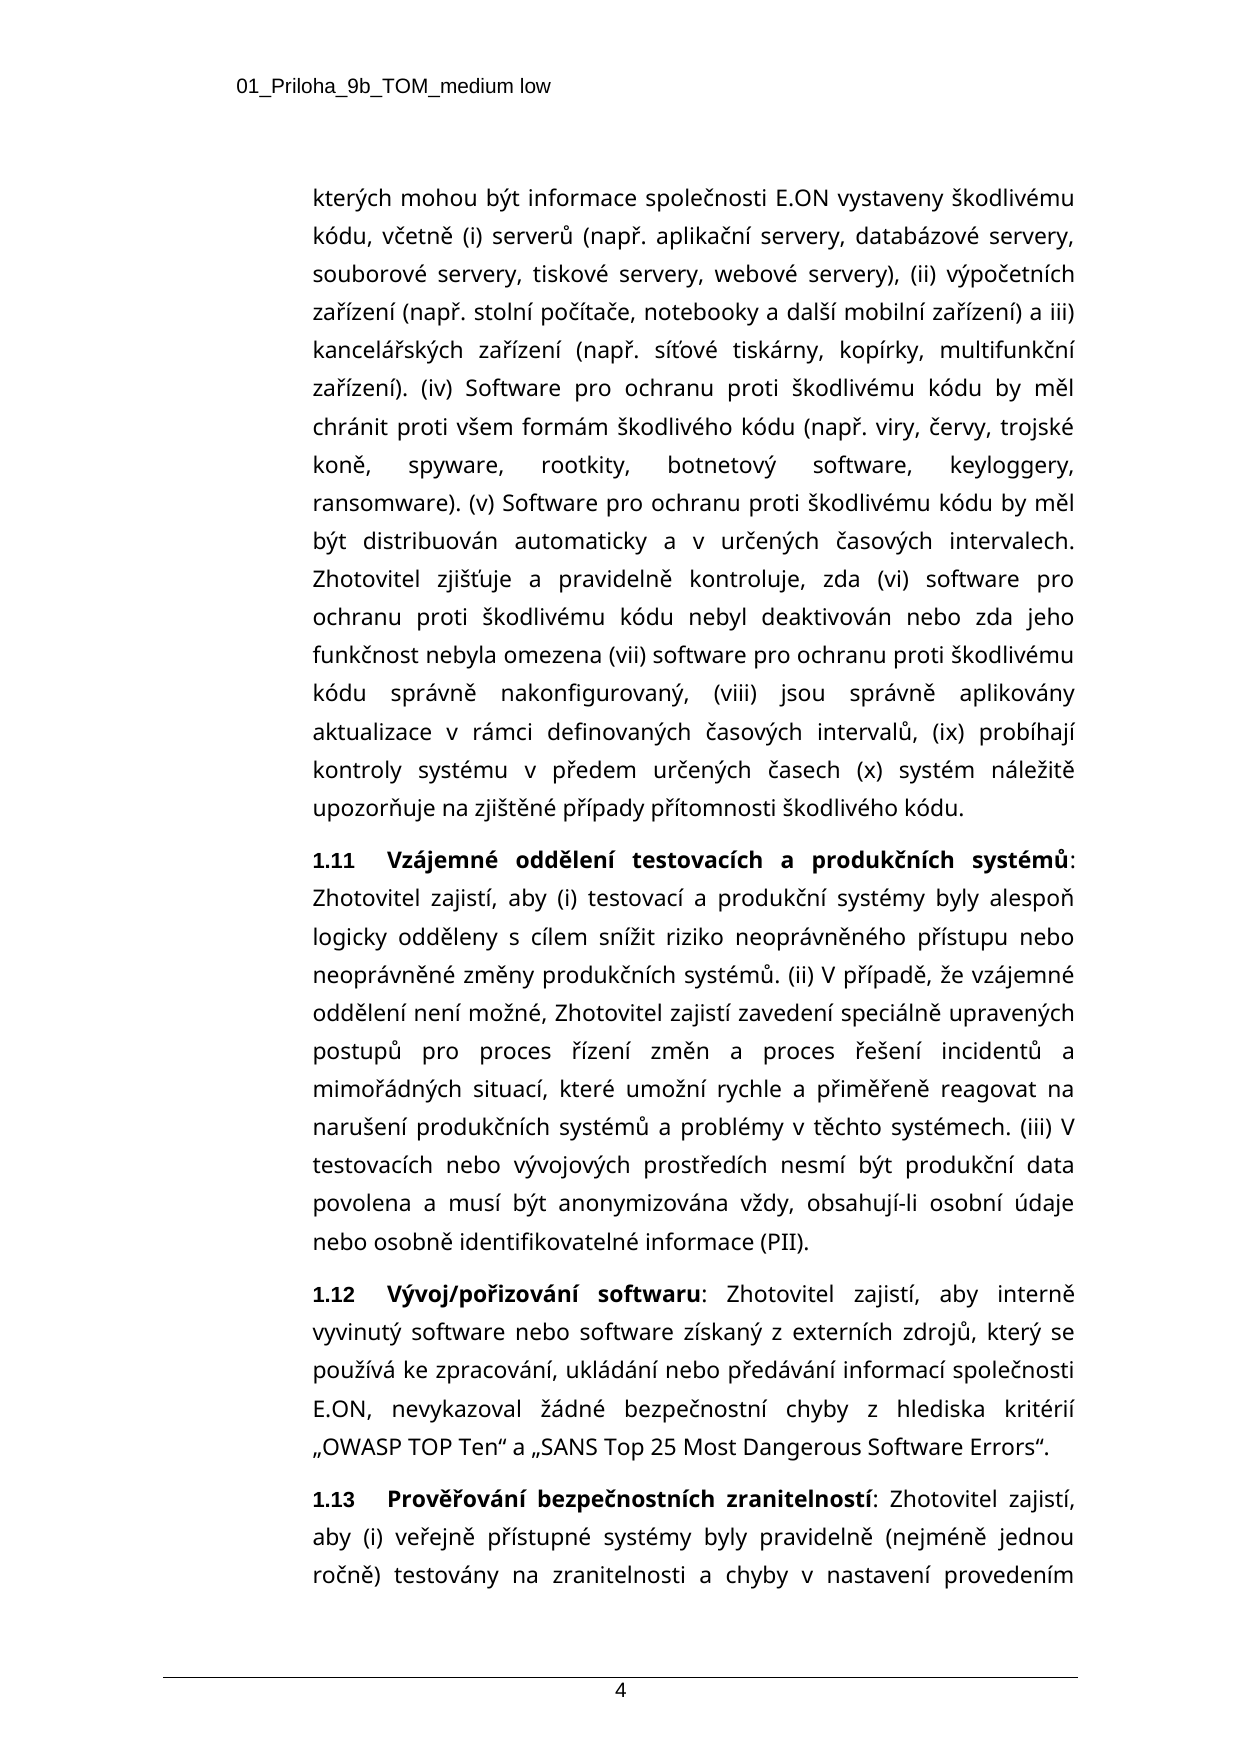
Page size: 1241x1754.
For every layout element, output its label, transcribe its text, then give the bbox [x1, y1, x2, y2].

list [312, 182, 1076, 823]
list Vzájemné oddělení testovacích a produkčních systémů: Zhotovitel zajistí, aby (i) testovací a produkční systémy byly alespoň logicky odděleny s cílem snížit riziko neoprávněného přístupu nebo neoprávněné změny produkčních systémů. (ii) V případě, že vzájemné oddělení není možné, Zhotovitel zajistí zavedení speciálně upravených postupů pro proces řízení změn a proces řešení incidentů a mimořádných situací, které umožní rychle a přiměřeně reagovat na narušení produkčních systémů a problémy v těchto systémech. (iii) V testovacích nebo vývojových prostředích nesmí být produkční data povolena a musí být anonymizována vždy, obsahují-li osobní údaje nebo osobně identifikovatelné informace (PII). [312, 844, 1076, 1257]
list Vývoj/pořizování softwaru: Zhotovitel zajistí, aby interně vyvinutý software nebo software získaný z externích zdrojů, který se používá ke zpracování, ukládání nebo předávání informací společnosti E.ON, nevykazoval žádné bezpečnostní chyby z hlediska kritérií „OWASP TOP Ten“ a „SANS Top 25 Most Dangerous Software Errors“. [312, 1278, 1076, 1462]
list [312, 1483, 1076, 1591]
